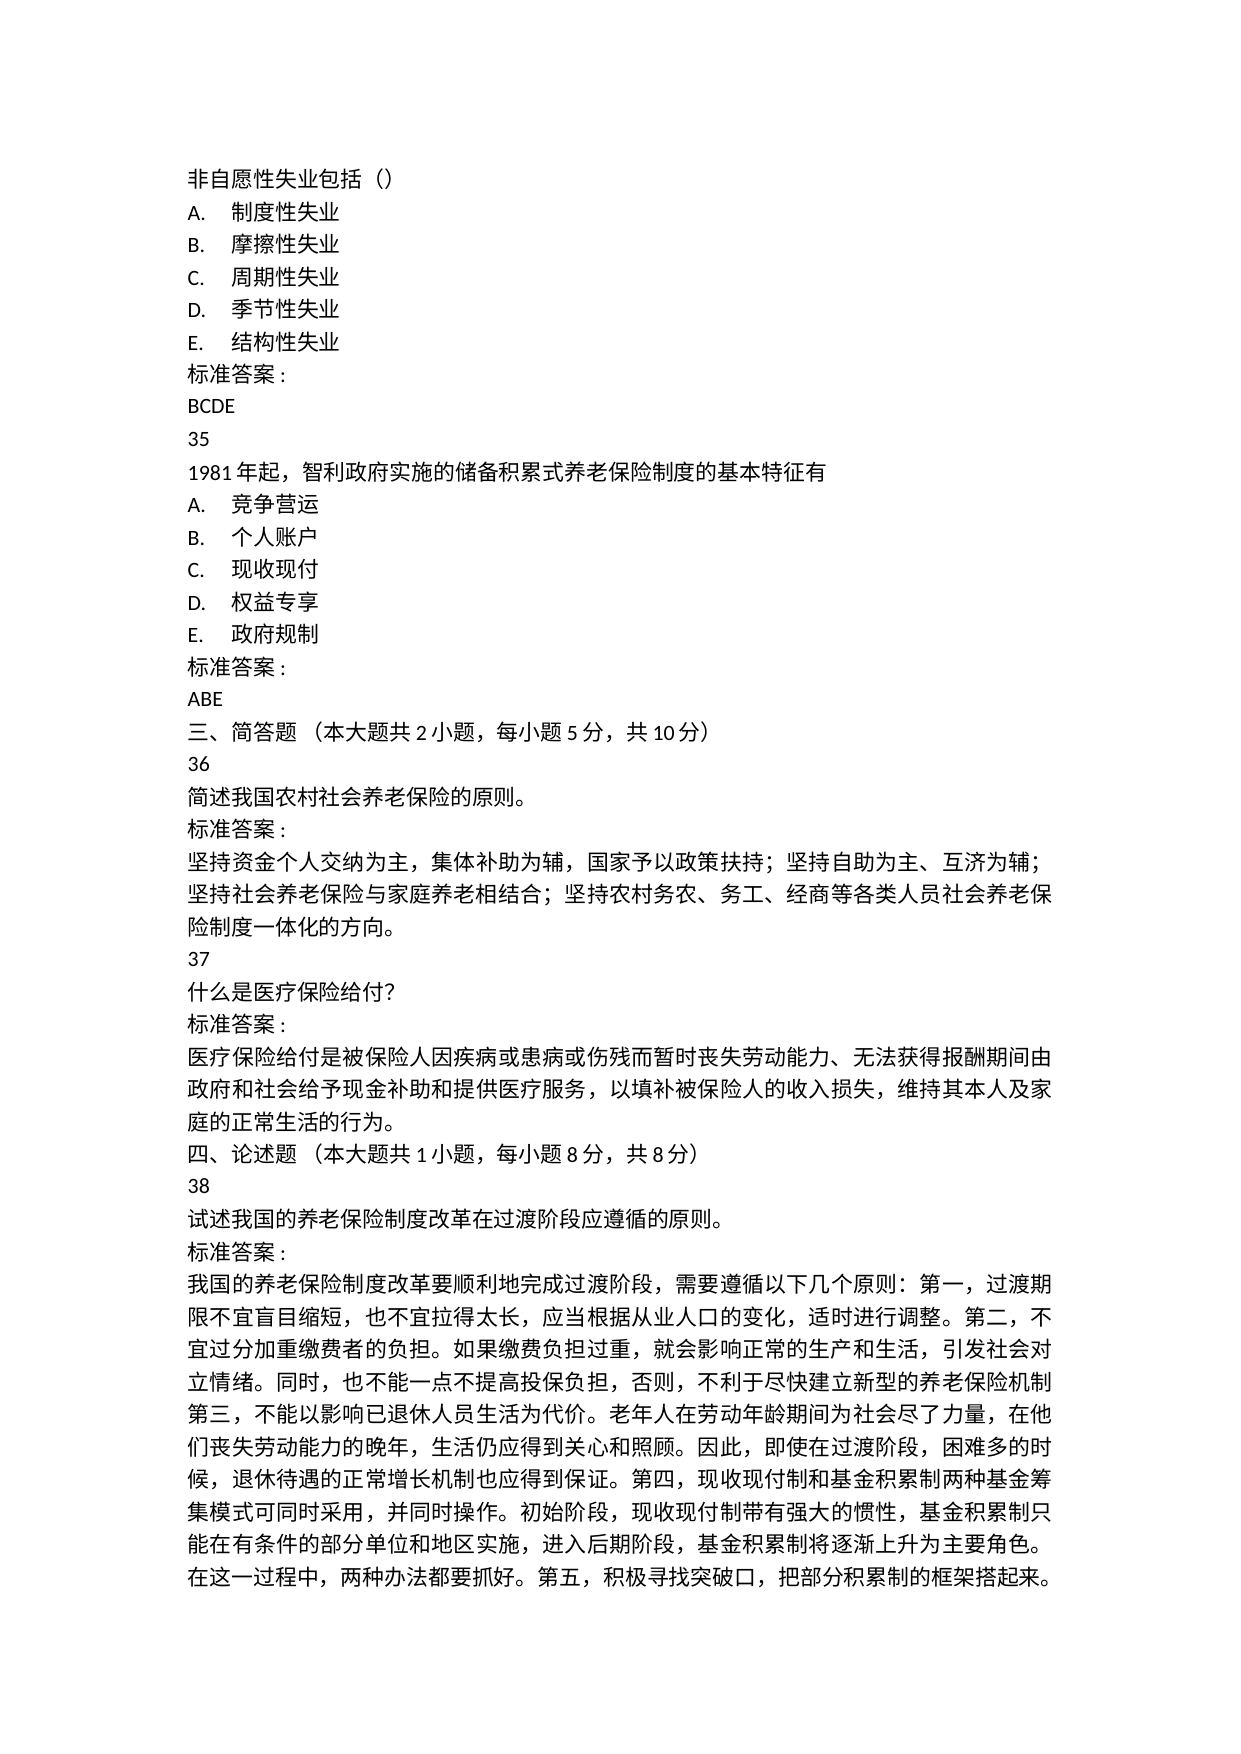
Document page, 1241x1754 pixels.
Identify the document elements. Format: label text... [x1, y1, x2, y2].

text 标准答案 : [187, 357, 1053, 389]
text E. 政府规制 [187, 617, 1053, 649]
text 什么是医疗保险给付？ [187, 974, 1053, 1007]
text C. 周期性失业 [187, 259, 1053, 292]
text 四、论述题 （本大题共1小题，每小题8分，共8分） [187, 1137, 1053, 1169]
text 35 [187, 422, 1053, 454]
text 标准答案 : [187, 1007, 1053, 1039]
text A. 竞争营运 [187, 487, 1053, 519]
text D. 权益专享 [187, 584, 1053, 617]
text 坚持资金个人交纳为主，集体补助为辅，国家予以政策扶持；坚持自助为主、互济为辅；坚持社会养老保险与家庭养老相结合；坚持农村务农、务工、经商等各类人员社会养老保险制度一体化的方向。 [187, 844, 1053, 942]
text 简述我国农村社会养老保险的原则。 [187, 779, 1053, 812]
text 标准答案 : [187, 649, 1053, 682]
text 我国的养老保险制度改革要顺利地完成过渡阶段，需要遵循以下几个原则：第一，过渡期限不宜盲目缩短，也不宜拉得太长，应当根据从业人口的变化，适时进行调整。第二，不宜过分加重缴费者的负担。如果缴费负担过重，就会影响正常的生产和生活，引发社会对立情绪。同时，也不能一点不提高投保负担，否则，不利于尽快建立新型的养老保险机制。第三，不能以影响已退休人员生活为代价。老年人在劳动年龄期间为社会尽了力量，在他们丧失劳动能力的晚年，生活仍应得到关心和照顾。因此，即使在过渡阶段，困难多的时候，退休待遇的正常增长机制也应得到保证。第四，现收现付制和基金积累制两种基金筹集模式可同时采用，并同时操作。初始阶段，现收现付制带有强大的惯性，基金积累制只能在有条件的部分单位和地区实施，进入后期阶段，基金积累制将逐渐上升为主要角色。在这一过程中，两种办法都要抓好。第五，积极寻找突破口，把部分积累制的框架搭起来。 [187, 1267, 1053, 1592]
text B. 个人账户 [187, 519, 1053, 552]
text 试述我国的养老保险制度改革在过渡阶段应遵循的原则。 [187, 1202, 1053, 1234]
text 非自愿性失业包括（） [187, 162, 1053, 194]
text E. 结构性失业 [187, 324, 1053, 357]
text 36 [187, 747, 1053, 779]
text 38 [187, 1169, 1053, 1202]
text B. 摩擦性失业 [187, 227, 1053, 259]
text ABE [187, 682, 1053, 714]
text 医疗保险给付是被保险人因疾病或患病或伤残而暂时丧失劳动能力、无法获得报酬期间由政府和社会给予现金补助和提供医疗服务，以填补被保险人的收入损失，维持其本人及家庭的正常生活的行为。 [187, 1039, 1053, 1137]
text BCDE [187, 389, 1053, 422]
text 1981年起，智利政府实施的储备积累式养老保险制度的基本特征有 [187, 454, 1053, 487]
text C. 现收现付 [187, 552, 1053, 584]
text 37 [187, 942, 1053, 974]
text 标准答案 : [187, 1234, 1053, 1267]
text D. 季节性失业 [187, 292, 1053, 324]
text 标准答案 : [187, 812, 1053, 844]
text 三、简答题 （本大题共2小题，每小题5分，共10分） [187, 714, 1053, 747]
text A. 制度性失业 [187, 194, 1053, 227]
